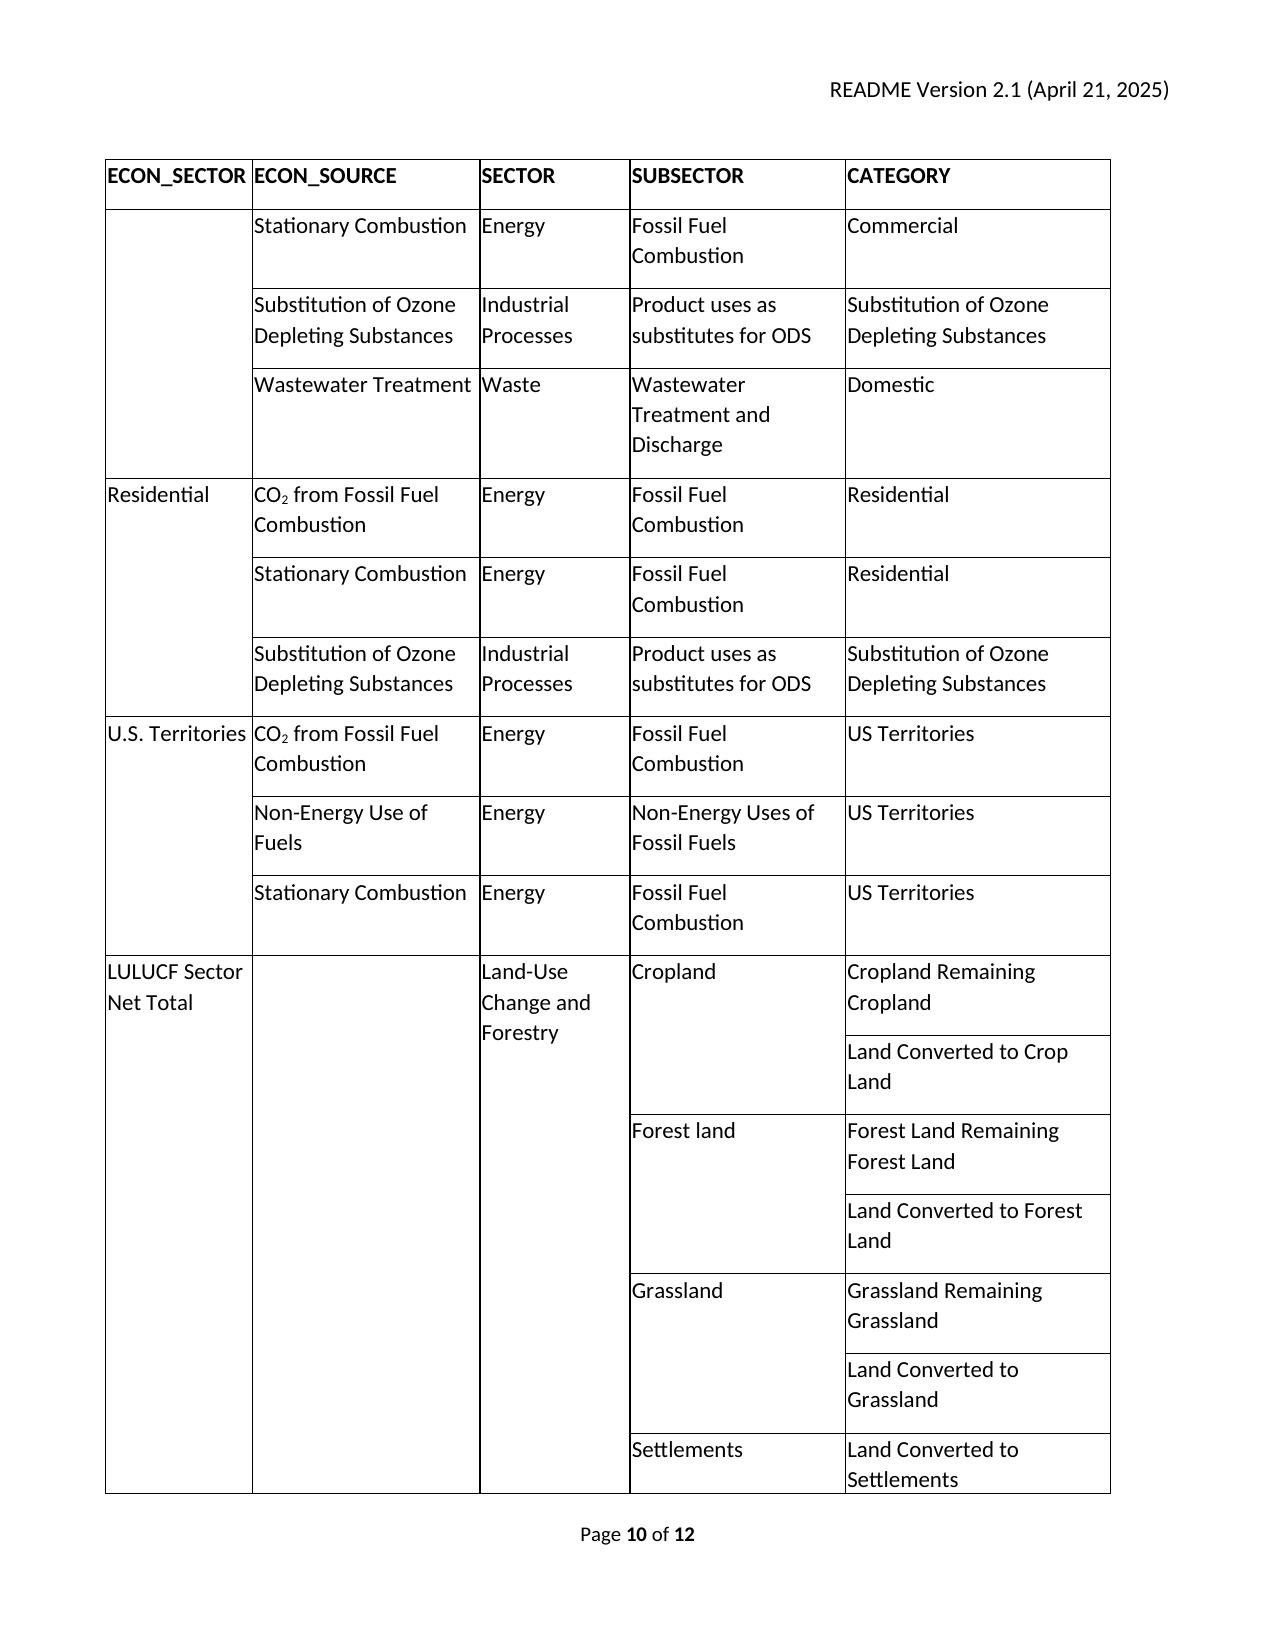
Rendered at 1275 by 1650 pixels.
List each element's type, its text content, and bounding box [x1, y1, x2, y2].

table_cell US Territories [846, 717, 1110, 796]
table_cell Grassland [631, 1274, 845, 1432]
table_cell Domestic [846, 369, 1110, 477]
table_cell Product uses as substitutes for ODS [631, 289, 845, 368]
table_cell Fossil Fuel Combustion [631, 558, 845, 637]
table_cell Land-Use Change and Forestry [481, 956, 629, 1493]
table_cell Residential [846, 558, 1110, 637]
table_cell Substitution of Ozone Depleting Substances [846, 289, 1110, 368]
table_header ECON_SOURCE [253, 160, 479, 208]
table_cell Substitution of Ozone Depleting Substances [253, 289, 479, 368]
table_cell Wastewater Treatment [253, 369, 479, 477]
table_cell Land Converted to Settlements [846, 1434, 1110, 1493]
table_cell Land Converted to Forest Land [846, 1195, 1110, 1273]
table_cell [253, 956, 479, 1493]
table_cell US Territories [846, 797, 1110, 875]
table_cell Land Converted to Grassland [846, 1354, 1110, 1432]
table_cell Cropland Remaining Cropland [846, 956, 1110, 1034]
table_cell Energy [481, 479, 629, 557]
table_cell Settlements [631, 1434, 845, 1493]
table_cell Grassland Remaining Grassland [846, 1274, 1110, 1353]
table_cell U.S. Territories [106, 717, 252, 955]
table_cell Stationary Combustion [253, 210, 479, 288]
table_cell Forest land [631, 1115, 845, 1273]
table_cell Fossil Fuel Combustion [631, 210, 845, 288]
table_cell Fossil Fuel Combustion [631, 717, 845, 796]
table_cell Forest Land Remaining Forest Land [846, 1115, 1110, 1194]
table_cell Non-Energy Uses of Fossil Fuels [631, 797, 845, 875]
table_cell Energy [481, 210, 629, 288]
table_cell Substitution of Ozone Depleting Substances [253, 638, 479, 716]
table_header ECON_SECTOR [106, 160, 252, 208]
table_cell Wastewater Treatment and Discharge [631, 369, 845, 477]
table_cell US Territories [846, 876, 1110, 955]
table_cell Substitution of Ozone Depleting Substances [846, 638, 1110, 716]
table_cell Fossil Fuel Combustion [631, 876, 845, 955]
table_cell Cropland [631, 956, 845, 1114]
table_cell Commercial [846, 210, 1110, 288]
table_cell CO2 from Fossil Fuel Combustion [253, 717, 479, 796]
table_header SECTOR [481, 160, 629, 208]
table_cell LULUCF Sector Net Total [106, 956, 252, 1493]
table_cell Fossil Fuel Combustion [631, 479, 845, 557]
table_cell Energy [481, 797, 629, 875]
table_cell Industrial Processes [481, 638, 629, 716]
table_cell Stationary Combustion [253, 558, 479, 637]
table_cell Land Converted to Crop Land [846, 1036, 1110, 1114]
table_cell Industrial Processes [481, 289, 629, 368]
table_cell Residential [846, 479, 1110, 557]
table_cell Energy [481, 558, 629, 637]
table_cell Energy [481, 876, 629, 955]
table_header CATEGORY [846, 160, 1110, 208]
table_cell Non-Energy Use of Fuels [253, 797, 479, 875]
table_cell Product uses as substitutes for ODS [631, 638, 845, 716]
table_cell Stationary Combustion [253, 876, 479, 955]
table_cell Energy [481, 717, 629, 796]
table_cell CO2 from Fossil Fuel Combustion [253, 479, 479, 557]
table_cell Residential [106, 479, 252, 716]
table_cell Waste [481, 369, 629, 477]
table_header SUBSECTOR [631, 160, 845, 208]
